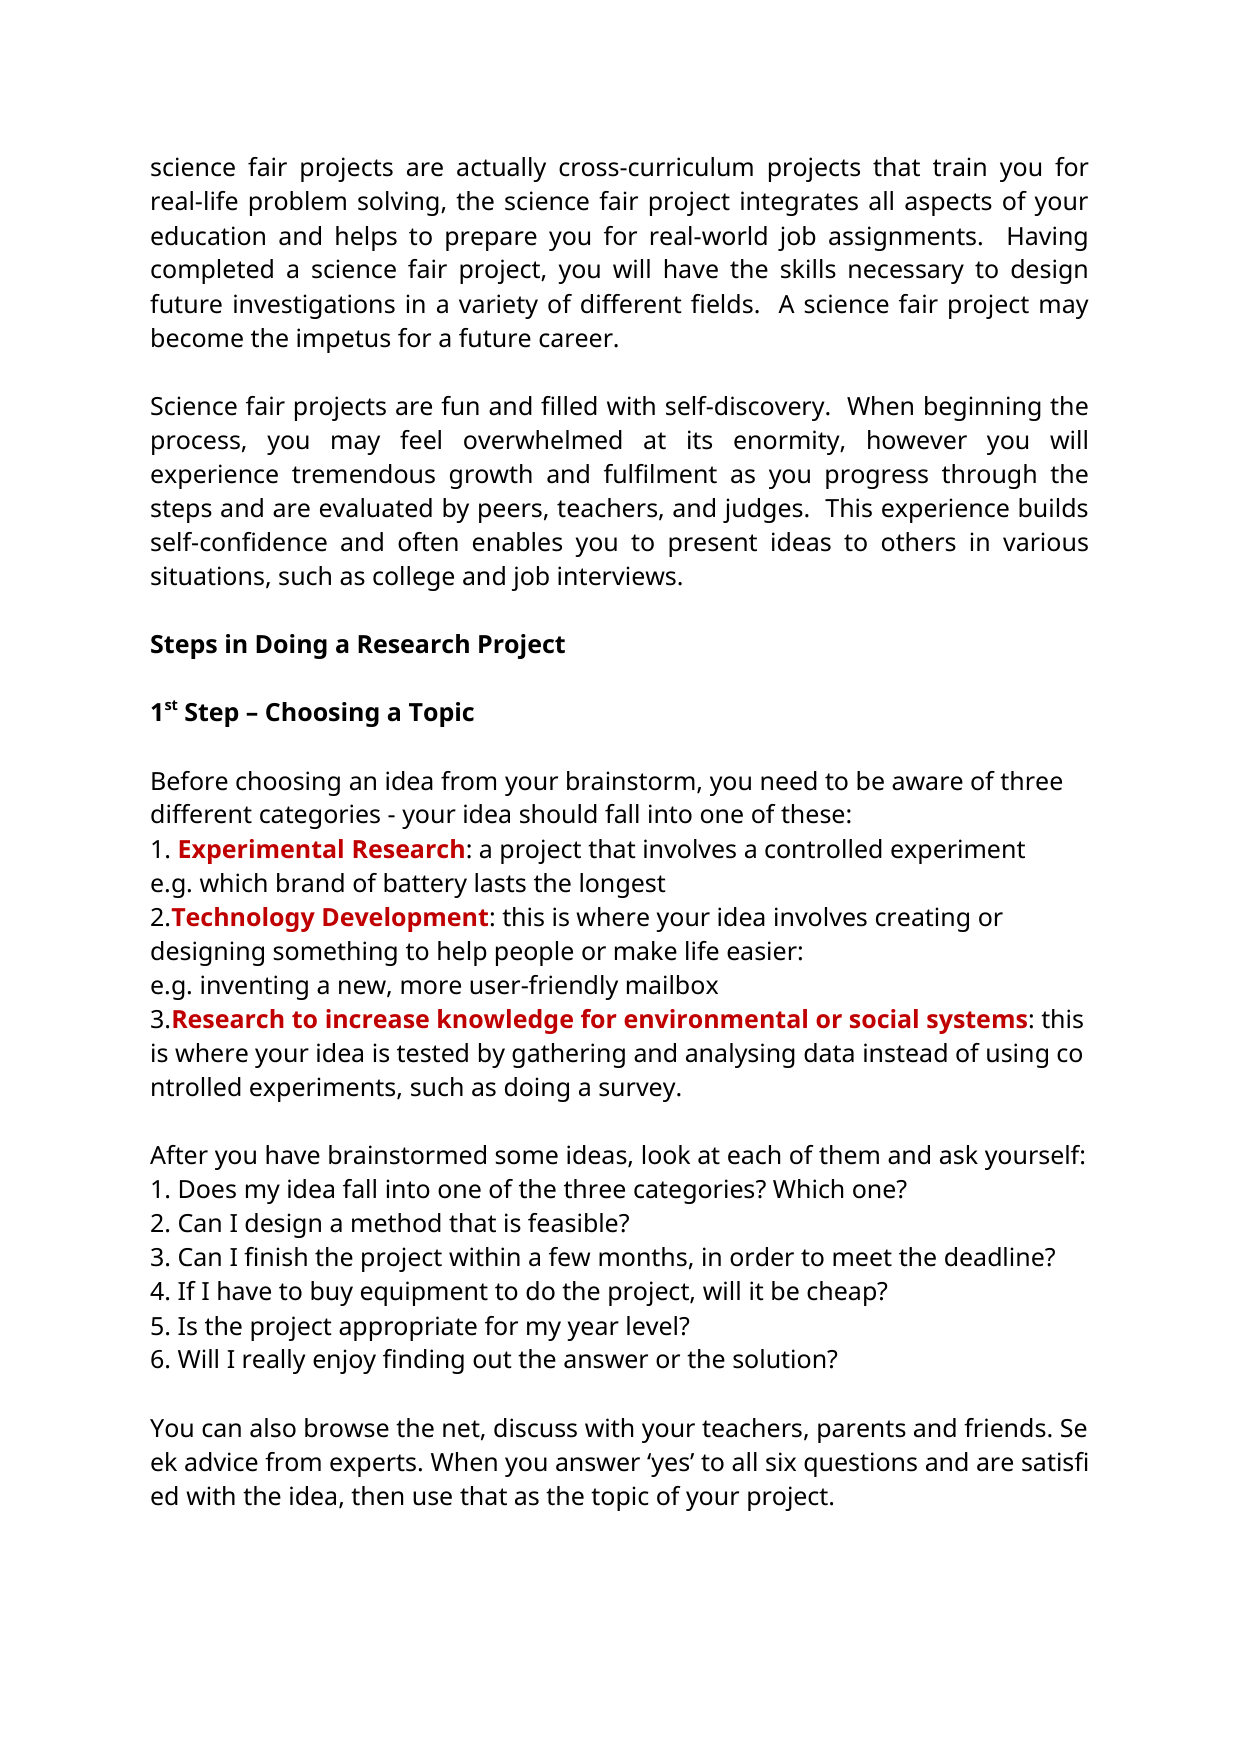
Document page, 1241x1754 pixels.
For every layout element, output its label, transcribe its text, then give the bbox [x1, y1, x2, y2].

text e.g. which brand of battery lasts the longest [150, 865, 1090, 899]
text Before choosing an idea from your brainstorm, you need to be aware of three different categories - your idea should fall into one of these: [150, 763, 1090, 831]
text Science fair projects are fun and filled with self-discovery. When beginning the process, you may feel overwhelmed at its enormity, however you will experience tremendous growth and fulfilment as you progress through the steps and are evaluated by peers, teachers, and judges. This experience builds self-confidence and often enables you to present ideas to others in various situations, such as college and job interviews. [150, 388, 1090, 593]
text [150, 150, 1090, 354]
text 2. Can I design a method that is feasible? [150, 1206, 1090, 1240]
text 1. Does my idea fall into one of the three categories? Which one? [150, 1172, 1090, 1206]
text 2.Technology Development: this is where your idea involves creating or designing something to help people or make life easier: [150, 899, 1090, 967]
text 3.Research to increase knowledge for environmental or social systems: this is where your idea is tested by gathering and analysing data instead of using controlled experiments, such as doing a survey. [150, 1002, 1090, 1104]
text 1st Step – Choosing a Topic [150, 695, 1090, 729]
text 3. Can I finish the project within a few months, in order to meet the deadline? [150, 1240, 1090, 1274]
text 4. If I have to buy equipment to do the project, will it be cheap? [150, 1274, 1090, 1308]
text Steps in Doing a Research Project [150, 627, 1090, 661]
text 1. Experimental Research: a project that involves a controlled experiment [150, 831, 1090, 865]
text 6. Will I really enjoy finding out the answer or the solution? [150, 1342, 1090, 1376]
text e.g. inventing a new, more user-friendly mailbox [150, 967, 1090, 1002]
text You can also browse the net, discuss with your teachers, parents and friends. Seek advice from experts. When you answer ‘yes’ to all six questions and are satisfied with the idea, then use that as the topic of your project. [150, 1410, 1090, 1512]
text 5. Is the project appropriate for my year level? [150, 1308, 1090, 1342]
text After you have brainstormed some ideas, look at each of them and ask yourself: [150, 1138, 1090, 1172]
